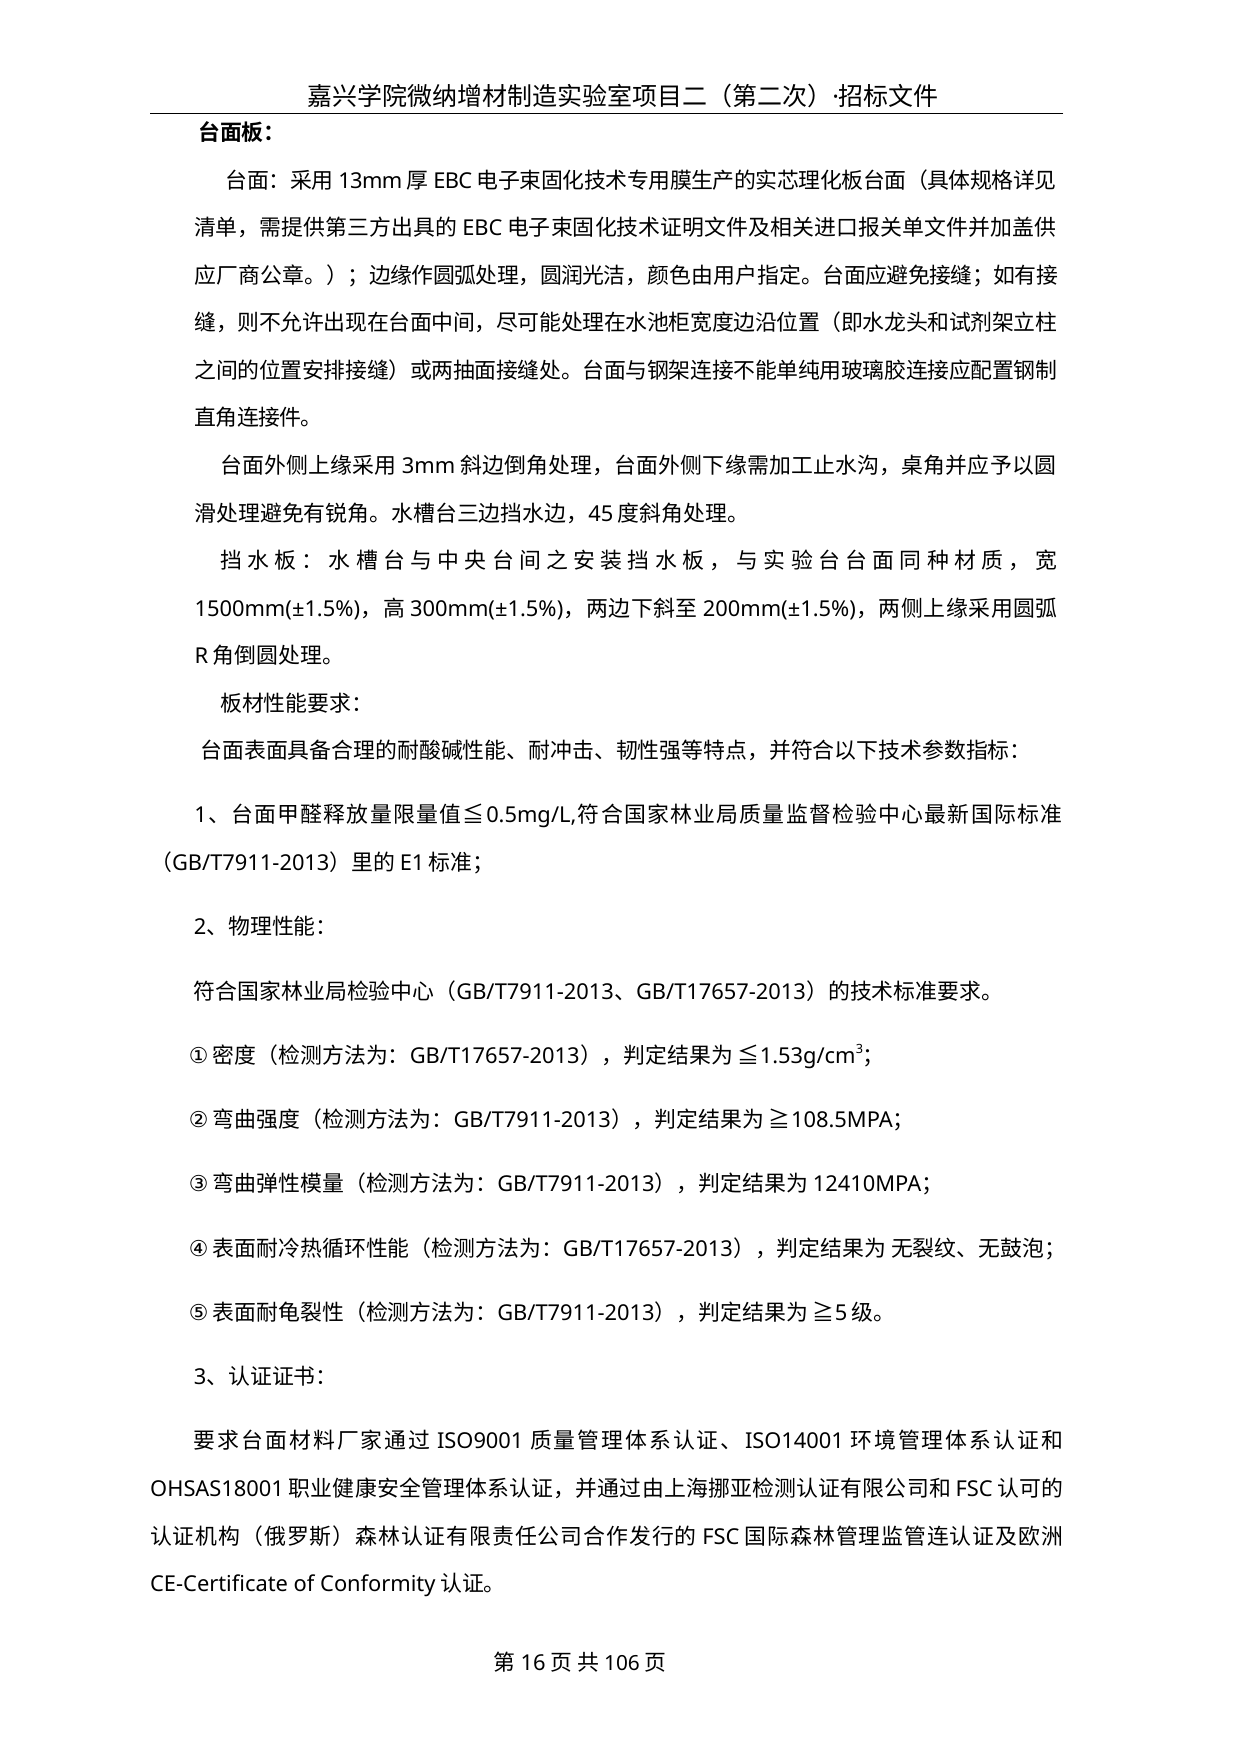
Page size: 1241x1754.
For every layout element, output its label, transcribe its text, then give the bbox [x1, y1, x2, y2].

text 台面外侧上缘采用3mm斜边倒角处理，台面外侧下缘需加工止水沟，桌角并应予以圆滑处理避免有锐角。水槽台三边挡水边，45度斜角处理。 [194, 448, 1058, 527]
text ③弯曲弹性模量（检测方法为：GB/T7911-2013），判定结果为 12410MPA； [150, 1166, 1063, 1198]
text 2、物理性能： [150, 909, 1063, 941]
text ②弯曲强度（检测方法为：GB/T7911-2013），判定结果为 ≧108.5MPA； [150, 1102, 1063, 1134]
text 3、认证证书： [150, 1359, 1063, 1391]
text 1、台面甲醛释放量限量值≦0.5mg/L,符合国家林业局质量监督检验中心最新国际标准（GB/T7911-2013）里的E1标准； [150, 797, 1063, 877]
text ⑤表面耐龟裂性（检测方法为：GB/T7911-2013），判定结果为 ≧5级。 [150, 1295, 1063, 1327]
text 台面板： [165, 115, 1058, 147]
text 符合国家林业局检验中心（GB/T7911-2013、GB/T17657-2013）的技术标准要求。 [150, 974, 1063, 1005]
text 挡水板：水槽台与中央台间之安装挡水板，与实验台台面同种材质，宽1500mm(±1.5%)，高300mm(±1.5%)，两边下斜至200mm(±1.5%)，两侧上缘采用圆弧R角倒圆处理。 [194, 543, 1058, 670]
text 台面：采用13mm厚EBC电子束固化技术专用膜生产的实芯理化板台面（具体规格详见清单，需提供第三方出具的EBC电子束固化技术证明文件及相关进口报关单文件并加盖供应厂商公章。）；边缘作圆弧处理，圆润光洁，颜色由用户指定。台面应避免接缝；如有接缝，则不允许出现在台面中间，尽可能处理在水池柜宽度边沿位置（即水龙头和试剂架立柱之间的位置安排接缝）或两抽面接缝处。台面与钢架连接不能单纯用玻璃胶连接应配置钢制直角连接件。 [194, 163, 1058, 432]
text 台面表面具备合理的耐酸碱性能、耐冲击、韧性强等特点，并符合以下技术参数指标： [150, 733, 1063, 765]
text 板材性能要求： [194, 686, 1058, 717]
text ①密度（检测方法为：GB/T17657-2013），判定结果为 ≦1.53g/cm3； [150, 1038, 1063, 1070]
text ④表面耐冷热循环性能（检测方法为：GB/T17657-2013），判定结果为 无裂纹、无鼓泡； [150, 1231, 1063, 1262]
text 要求台面材料厂家通过ISO9001质量管理体系认证、ISO14001环境管理体系认证和OHSAS18001职业健康安全管理体系认证，并通过由上海挪亚检测认证有限公司和FSC认可的认证机构（俄罗斯）森林认证有限责任公司合作发行的FSC国际森林管理监管连认证及欧洲CE-Certificate of Conformity认证。 [150, 1423, 1063, 1598]
